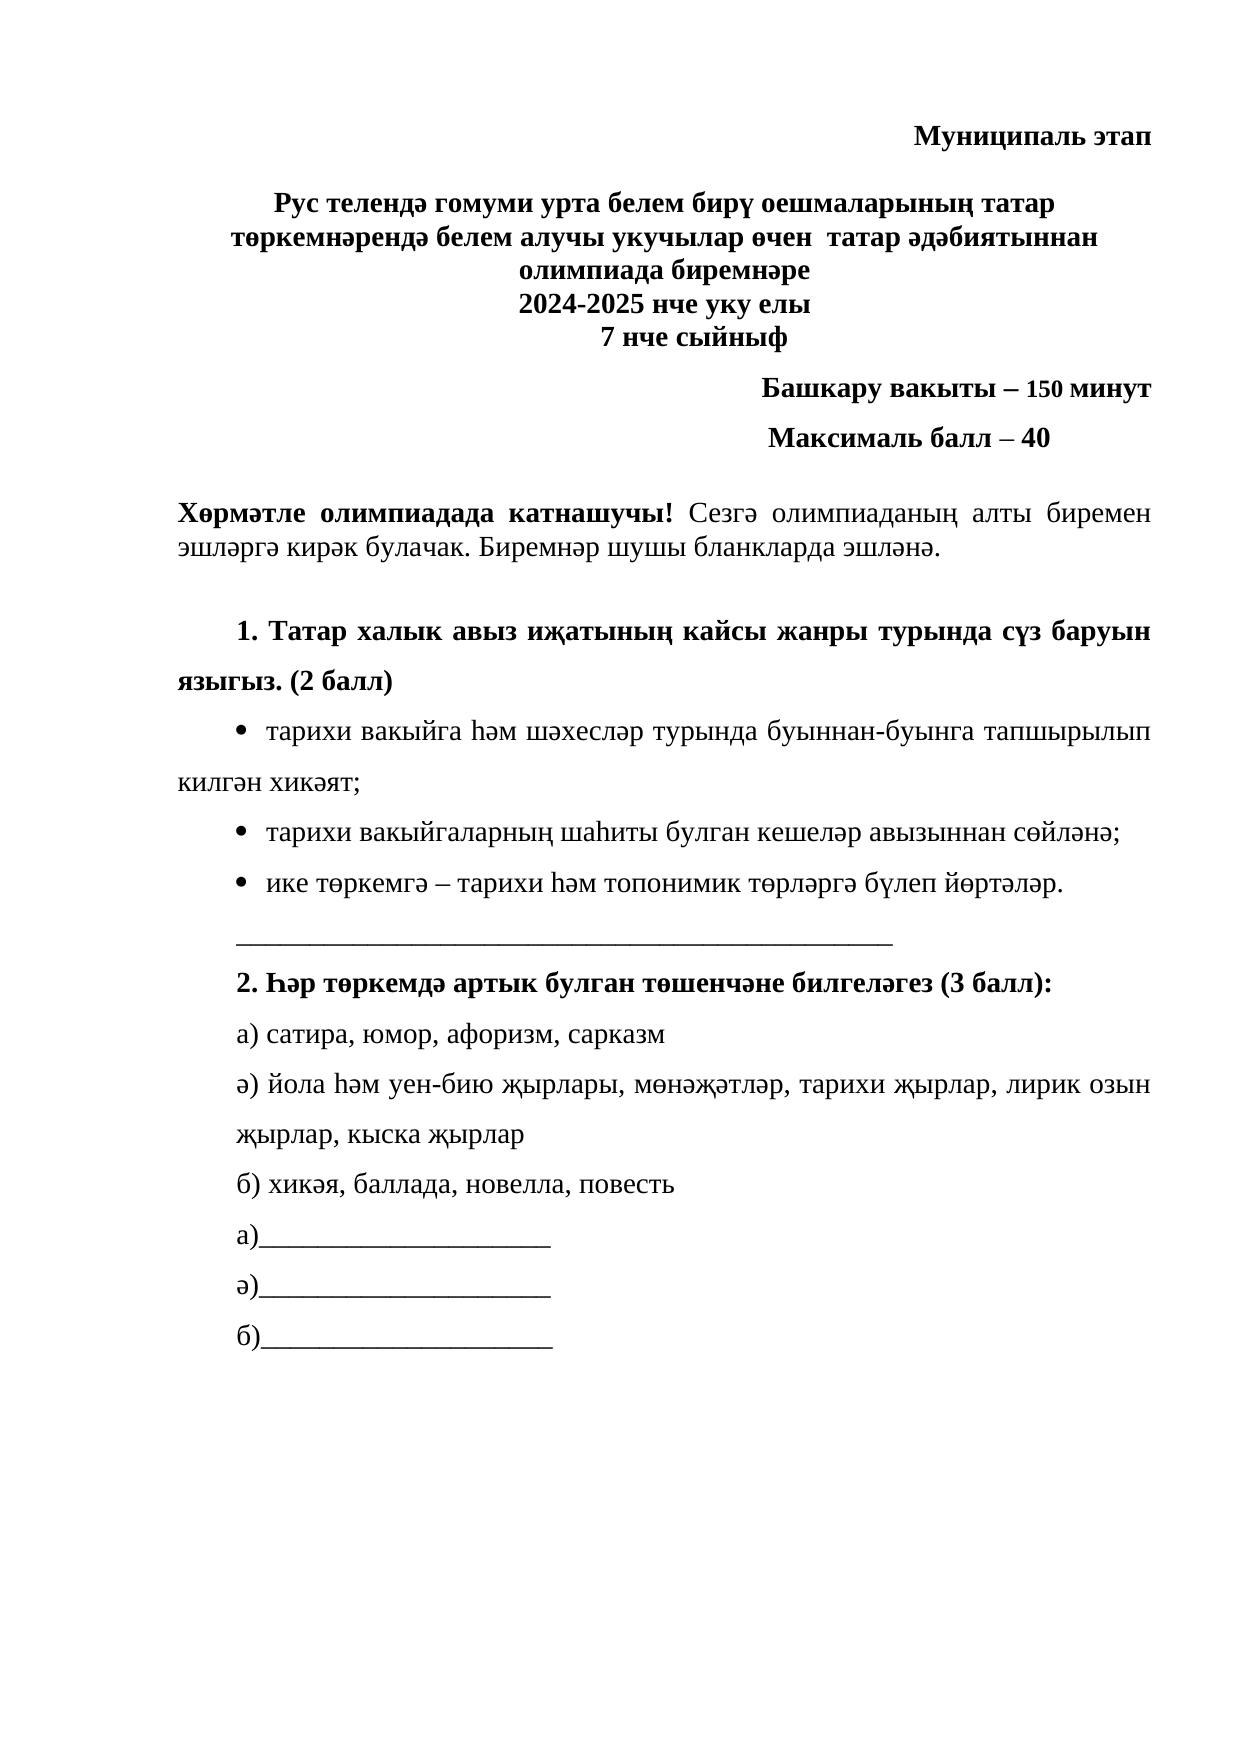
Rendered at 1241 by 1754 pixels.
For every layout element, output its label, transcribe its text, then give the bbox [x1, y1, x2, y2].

list тарихи вакыйга һәм шәхесләр турында буыннан-буынга тапшырылып килгән хикәят; [177, 713, 1152, 797]
text Муниципаль этап [177, 118, 1152, 152]
list а) сатира, юмор, афоризм, сарказм [236, 1016, 1152, 1049]
list б) хикәя, баллада, новелла, повесть [236, 1167, 1152, 1200]
text Хөрмәтле олимпиадада катнашучы! Сезгә олимпиаданың алты биремен эшләргә кирәк булачак. Биремнәр шушы бланкларда эшләнә. [177, 496, 1152, 563]
text 7 нче сыйныф [177, 319, 1152, 353]
list б)____________________ [236, 1318, 1152, 1351]
text Рус телендә гомуми урта белем бирү оешмаларының татар төркемнәрендә белем алучы укучылар өчен татар әдәбиятыннан олимпиада биремнәре [177, 185, 1152, 286]
list а)____________________ [236, 1217, 1152, 1251]
text 2024-2025 нче уку елы [177, 286, 1152, 319]
list _____________________________________________ [236, 915, 1152, 949]
list ә)____________________ [236, 1267, 1152, 1301]
list 2. Һәр төркемдә артык булган төшенчәне билгеләгез (3 балл): [236, 965, 1152, 999]
text 1. Татар халык авыз иҗатының кайсы жанры турында сүз баруын языгыз. (2 балл) [177, 613, 1152, 697]
list тарихи вакыйгаларның шаһиты булган кешеләр авызыннан сөйләнә; [177, 814, 1152, 848]
list ике төркемгә – тарихи һәм топонимик төрләргә бүлеп йөртәләр. [177, 865, 1152, 898]
list ә) йола һәм уен-бию җырлары, мөнәҗәтләр, тарихи җырлар, лирик озын җырлар, кыска җырлар [236, 1066, 1152, 1150]
text Башкару вакыты – 150 минут [177, 370, 1152, 403]
text Максималь балл – 40 [177, 420, 1152, 453]
